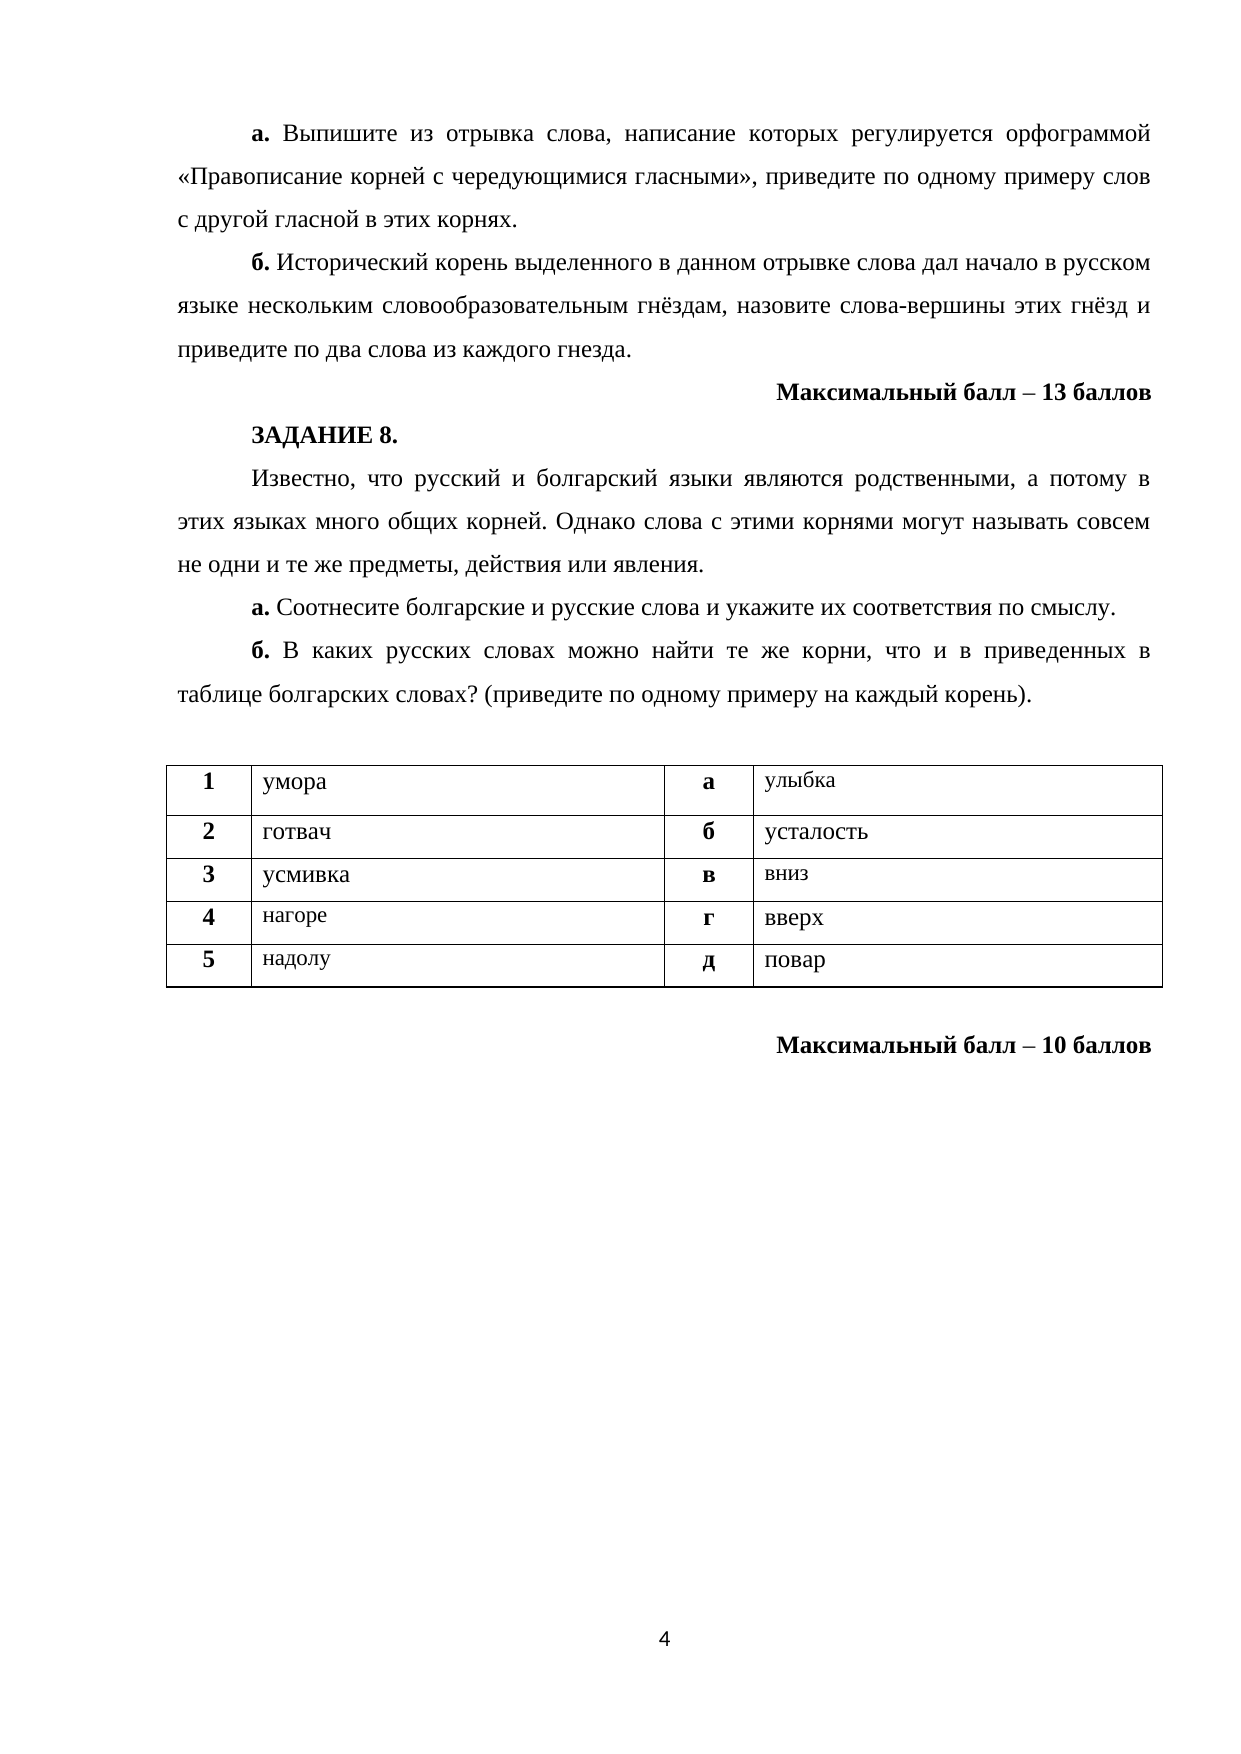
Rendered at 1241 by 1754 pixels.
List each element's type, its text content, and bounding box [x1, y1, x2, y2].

table_cell вниз [754, 859, 1162, 901]
table_cell надолу [252, 945, 664, 986]
table_cell 5 [167, 945, 251, 986]
table_cell готвач [252, 816, 664, 858]
text ЗАДАНИЕ 8. [162, 420, 1181, 449]
table_cell г [665, 902, 753, 943]
text а. Соотнесите болгарские и русские слова и укажите их соответствия по смыслу. [177, 592, 1152, 621]
table_cell вверх [754, 902, 1162, 943]
table_cell усталость [754, 816, 1162, 858]
text Максимальный балл – 10 баллов [177, 1031, 1152, 1059]
table_cell б [665, 816, 753, 858]
text Известно, что русский и болгарский языки являются родственными, а потому в этих языках много общих корней. Однако слова с этими корнями могут называть совсем не одни и те же предметы, действия или явления. [177, 463, 1152, 578]
text Максимальный балл – 13 баллов [177, 377, 1152, 406]
table_header улыбка [754, 766, 1162, 815]
table_cell 2 [167, 816, 251, 858]
table_header умора [252, 766, 664, 815]
table_header а [665, 766, 753, 815]
table_cell 4 [167, 902, 251, 943]
text б. В каких русских словах можно найти те же корни, что и в приведенных в таблице болгарских словах? (приведите по одному примеру на каждый корень). [177, 636, 1152, 707]
table_cell в [665, 859, 753, 901]
table_cell д [665, 945, 753, 986]
table_cell нагоре [252, 902, 664, 943]
text б. Исторический корень выделенного в данном отрывке слова дал начало в русском языке нескольким словообразовательным гнёздам, назовите слова-вершины этих гнёзд и приведите по два слова из каждого гнезда. [177, 247, 1152, 362]
table_cell повар [754, 945, 1162, 986]
text а. Выпишите из отрывка слова, написание которых регулируется орфограммой «Правописание корней с чередующимися гласными», приведите по одному примеру слов с другой гласной в этих корнях. [177, 118, 1152, 233]
table_header 1 [167, 766, 251, 815]
table_cell 3 [167, 859, 251, 901]
table_cell усмивка [252, 859, 664, 901]
